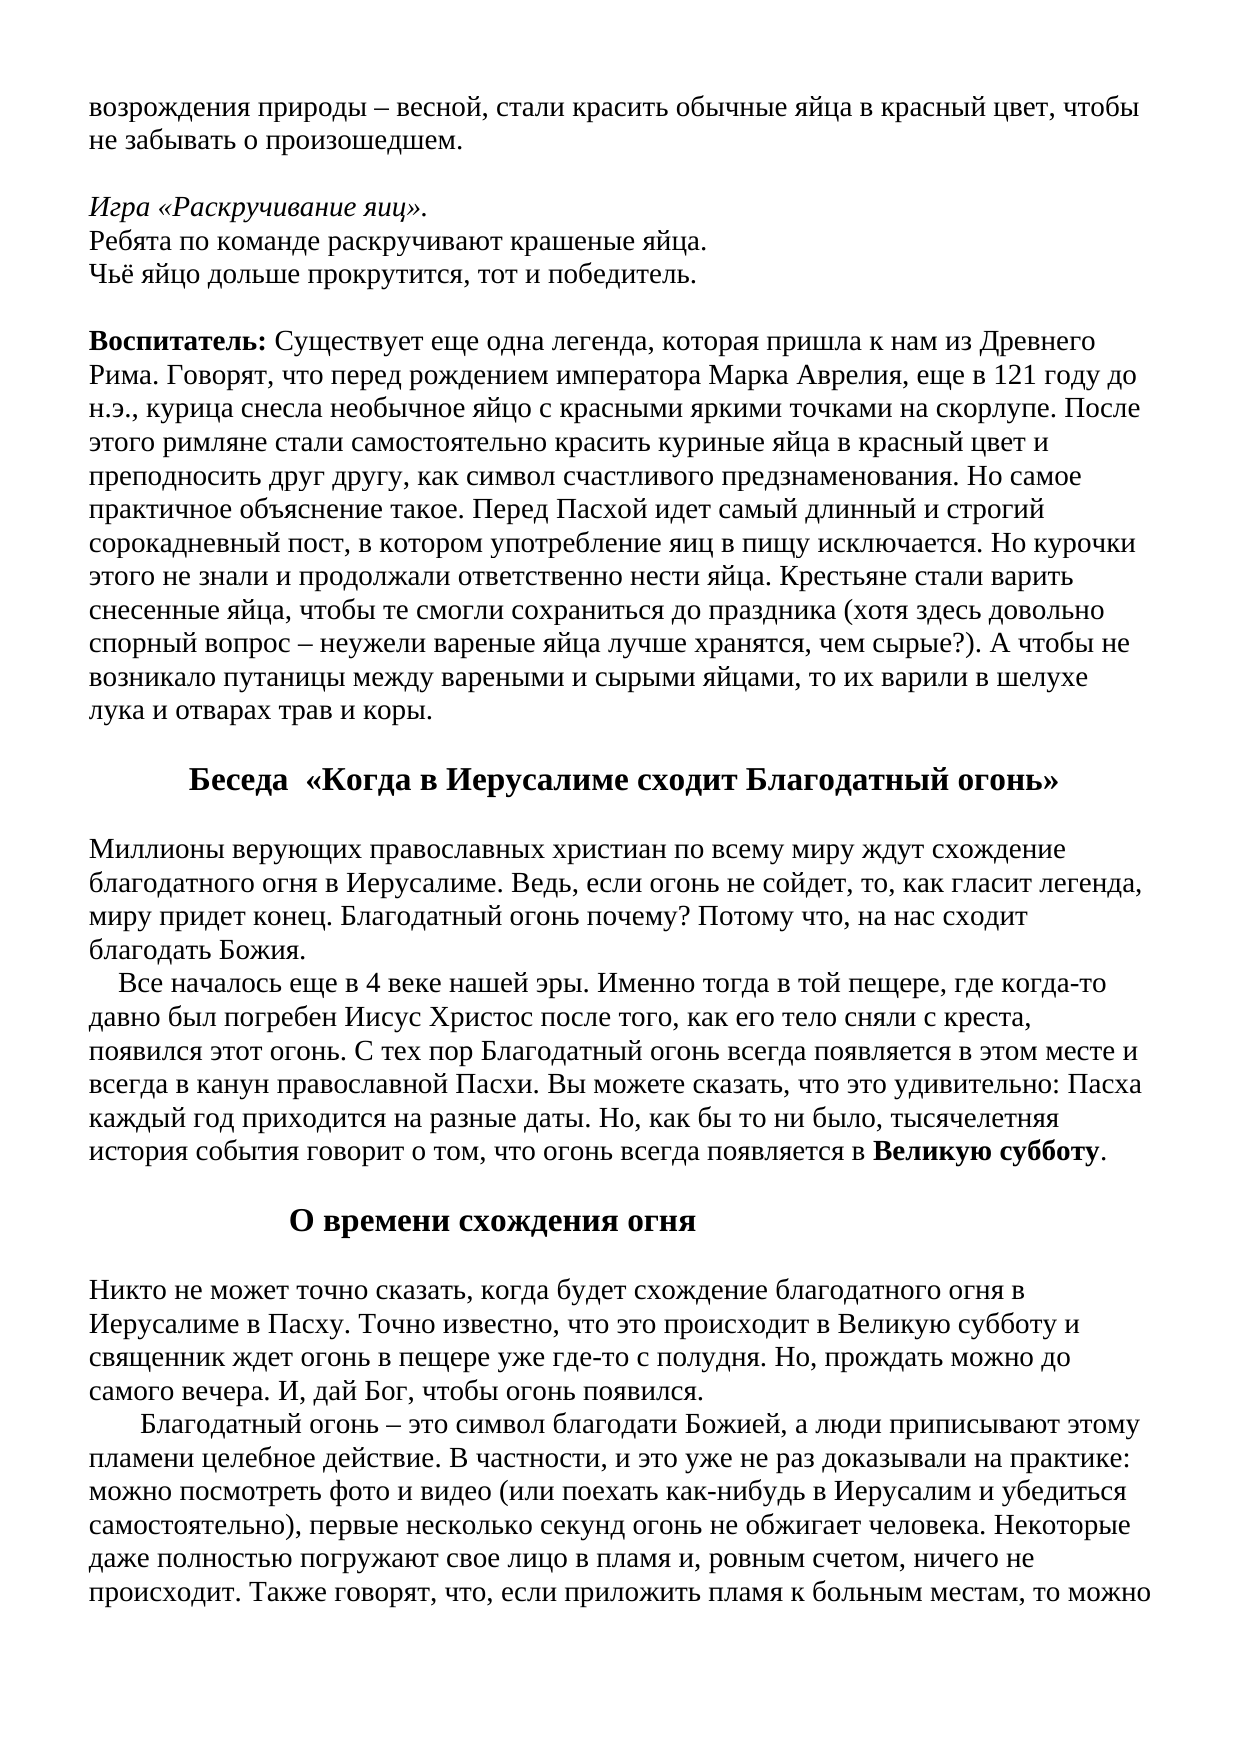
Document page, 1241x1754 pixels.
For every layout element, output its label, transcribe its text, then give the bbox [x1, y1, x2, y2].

text Беседа «Когда в Иерусалиме сходит Благодатный огонь» [89, 759, 1152, 798]
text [89, 798, 1152, 1608]
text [89, 89, 1152, 726]
